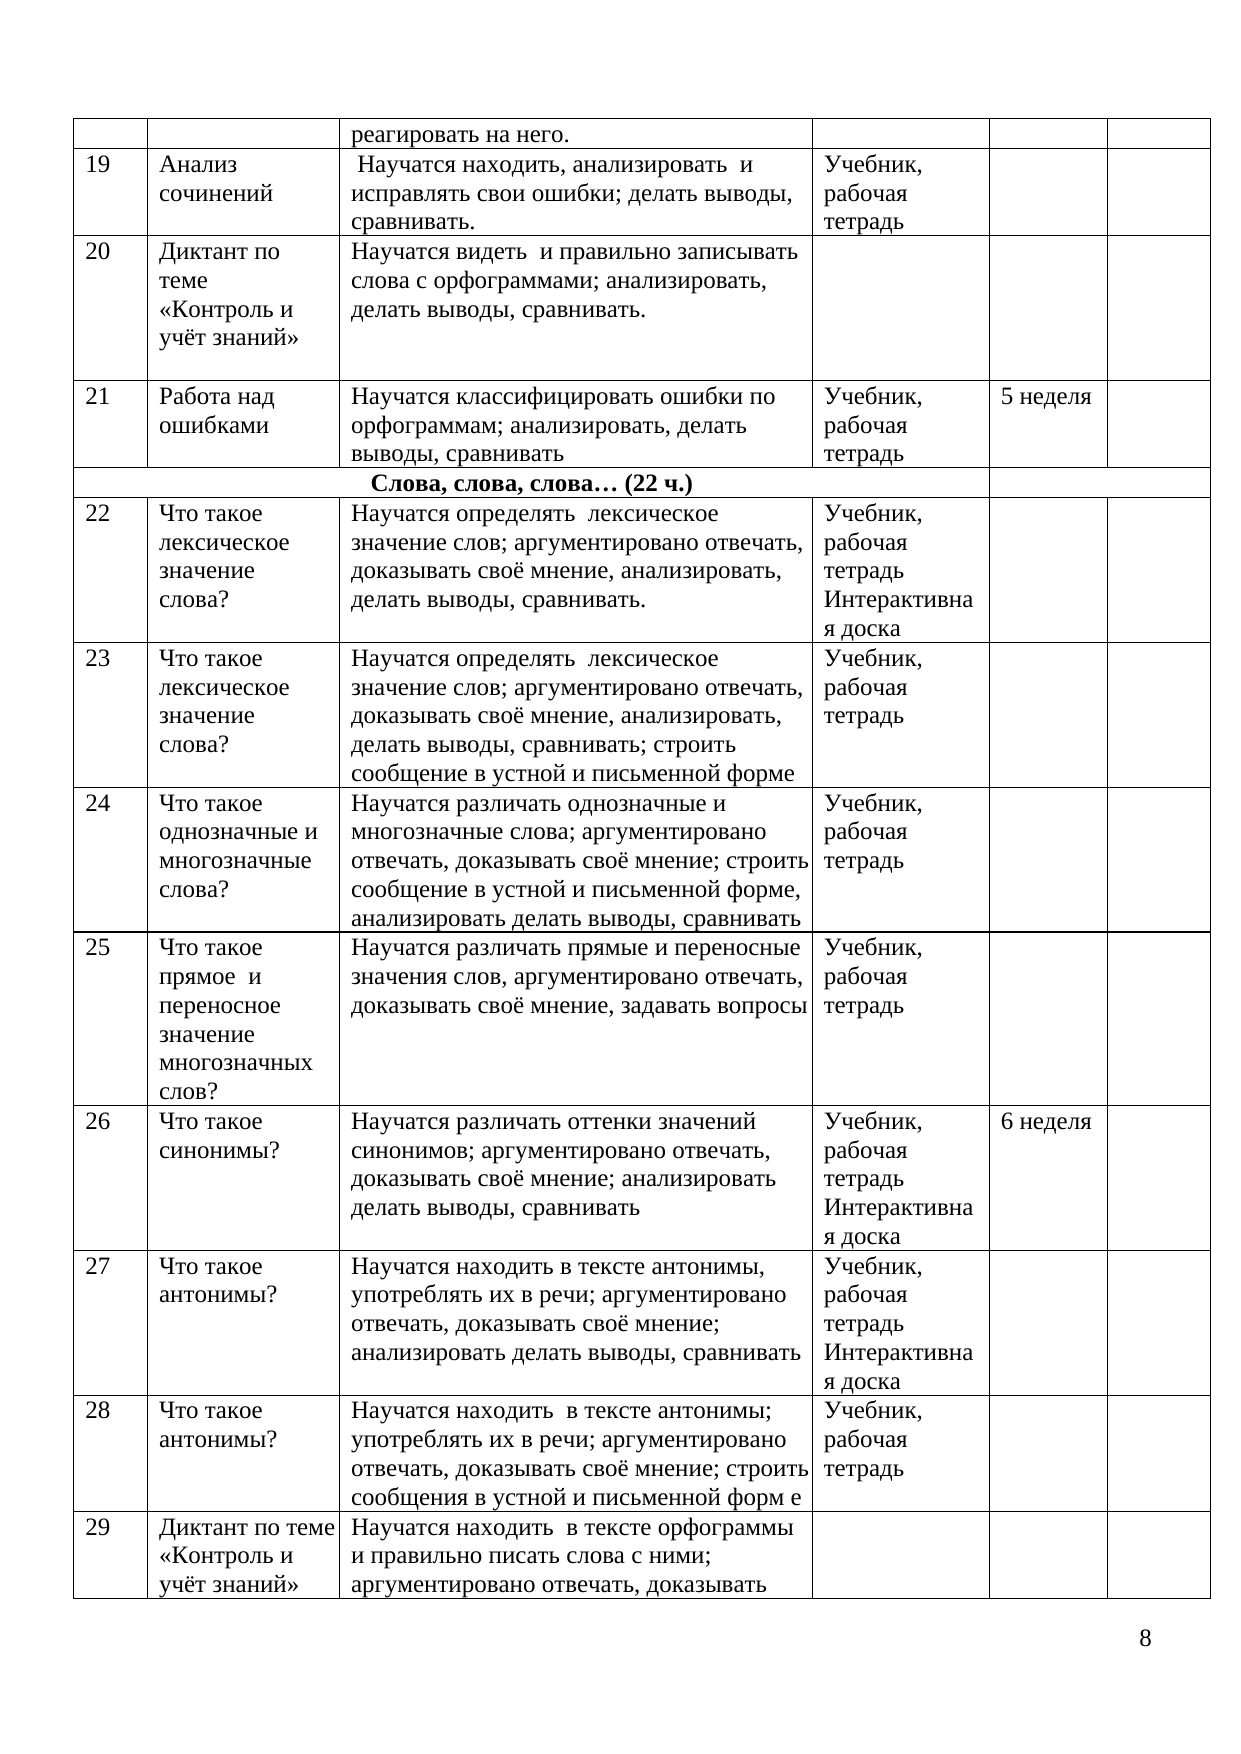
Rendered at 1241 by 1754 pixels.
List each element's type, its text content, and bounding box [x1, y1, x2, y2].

table_cell Учебник, рабочая тетрадь [813, 381, 989, 467]
table_cell Работа над ошибками [148, 381, 339, 467]
table_cell [813, 236, 989, 380]
table_cell 18 [74, 119, 147, 148]
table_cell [148, 119, 339, 148]
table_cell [340, 119, 812, 148]
table_cell 28 [74, 1396, 147, 1511]
table_cell Учебник, рабочая тетрадь [813, 1396, 989, 1511]
table_cell Учебник, рабочая тетрадь [813, 788, 989, 931]
table_cell Что такое лексическое значение слова? [148, 643, 339, 787]
table_cell Научатся видеть и правильно записывать слова с орфограммами; анализировать, делать выводы, сравнивать. [340, 236, 812, 380]
table_cell 23 [74, 643, 147, 787]
table_cell [990, 1251, 1107, 1394]
table_cell Научатся различать оттенки значений синонимов; аргументировано отвечать, доказывать своё мнение; анализировать делать выводы, сравнивать [340, 1106, 812, 1250]
table_cell [1108, 788, 1210, 931]
table_cell Научатся различать прямые и переносные значения слов, аргументировано отвечать, доказывать своё мнение, задавать вопросы [340, 933, 812, 1105]
table_cell Учебник, рабочая тетрадь [813, 643, 989, 787]
table_cell Что такое синонимы? [148, 1106, 339, 1250]
table_cell Что такое прямое и переносное значение многозначных слов? [148, 933, 339, 1105]
table_cell 6 неделя [990, 1106, 1107, 1250]
table_cell Учебник, рабочая тетрадь Интерактивная доска [813, 1106, 989, 1250]
table_cell Учебник, рабочая тетрадь Интерактивная доска [813, 498, 989, 642]
table_cell [1108, 119, 1210, 148]
table_cell 5 неделя [990, 381, 1107, 467]
table_cell [990, 1396, 1107, 1511]
table_cell [990, 236, 1107, 380]
table_cell [1108, 381, 1210, 467]
table_cell Диктант по теме «Контроль и учёт знаний» [148, 236, 339, 380]
table_cell [1108, 498, 1210, 642]
table_cell Научатся определять лексическое значение слов; аргументировано отвечать, доказывать своё мнение, анализировать, делать выводы, сравнивать. [340, 498, 812, 642]
table_cell Что такое антонимы? [148, 1251, 339, 1394]
table_cell Что такое лексическое значение слова? [148, 498, 339, 642]
table_cell 27 [74, 1251, 147, 1394]
table_cell Что такое антонимы? [148, 1396, 339, 1511]
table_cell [340, 1512, 812, 1598]
table_cell Научатся находить в тексте антонимы; употреблять их в речи; аргументировано отвечать, доказывать своё мнение; строить сообщения в устной и письменной форм е [340, 1396, 812, 1511]
table_cell 21 [74, 381, 147, 467]
table_cell [990, 1512, 1107, 1598]
table_cell Учебник, рабочая тетрадь Интерактивная доска [813, 1251, 989, 1394]
table_cell [990, 119, 1107, 148]
table_cell Научатся находить, анализировать и исправлять свои ошибки; делать выводы, сравнивать. [340, 149, 812, 235]
table_cell Слова, слова, слова… (22 ч.) [74, 468, 989, 497]
table_cell [990, 468, 1210, 497]
table_cell Научатся классифицировать ошибки по орфограммам; анализировать, делать выводы, сравнивать [340, 381, 812, 467]
table_cell [1108, 1106, 1210, 1250]
table_cell [990, 643, 1107, 787]
table_cell 20 [74, 236, 147, 380]
table_cell 29 [74, 1512, 147, 1598]
table_cell 19 [74, 149, 147, 235]
table_cell [1108, 1251, 1210, 1394]
table_cell [1108, 1396, 1210, 1511]
table_cell [990, 149, 1107, 235]
table_cell [1108, 933, 1210, 1105]
table_cell [990, 788, 1107, 931]
table_cell Научатся находить в тексте антонимы, употреблять их в речи; аргументировано отвечать, доказывать своё мнение; анализировать делать выводы, сравнивать [340, 1251, 812, 1394]
table_cell 26 [74, 1106, 147, 1250]
table_cell 24 [74, 788, 147, 931]
table_cell [1108, 643, 1210, 787]
table_cell Анализ сочинений [148, 149, 339, 235]
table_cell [813, 119, 989, 148]
table_cell [990, 933, 1107, 1105]
table_cell Учебник, рабочая тетрадь [813, 933, 989, 1105]
table_cell Научатся определять лексическое значение слов; аргументировано отвечать, доказывать своё мнение, анализировать, делать выводы, сравнивать; строить сообщение в устной и письменной форме [340, 643, 812, 787]
table_cell [1108, 236, 1210, 380]
table_cell Учебник, рабочая тетрадь [813, 149, 989, 235]
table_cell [148, 1512, 339, 1598]
table_cell Научатся различать однозначные и многозначные слова; аргументировано отвечать, доказывать своё мнение; строить сообщение в устной и письменной форме, анализировать делать выводы, сравнивать [340, 788, 812, 931]
table_cell 22 [74, 498, 147, 642]
table_cell [1108, 1512, 1210, 1598]
table_cell 25 [74, 933, 147, 1105]
table_cell [990, 498, 1107, 642]
table_cell [1108, 149, 1210, 235]
table_cell [813, 1512, 989, 1598]
table_cell Что такое однозначные и многозначные слова? [148, 788, 339, 931]
